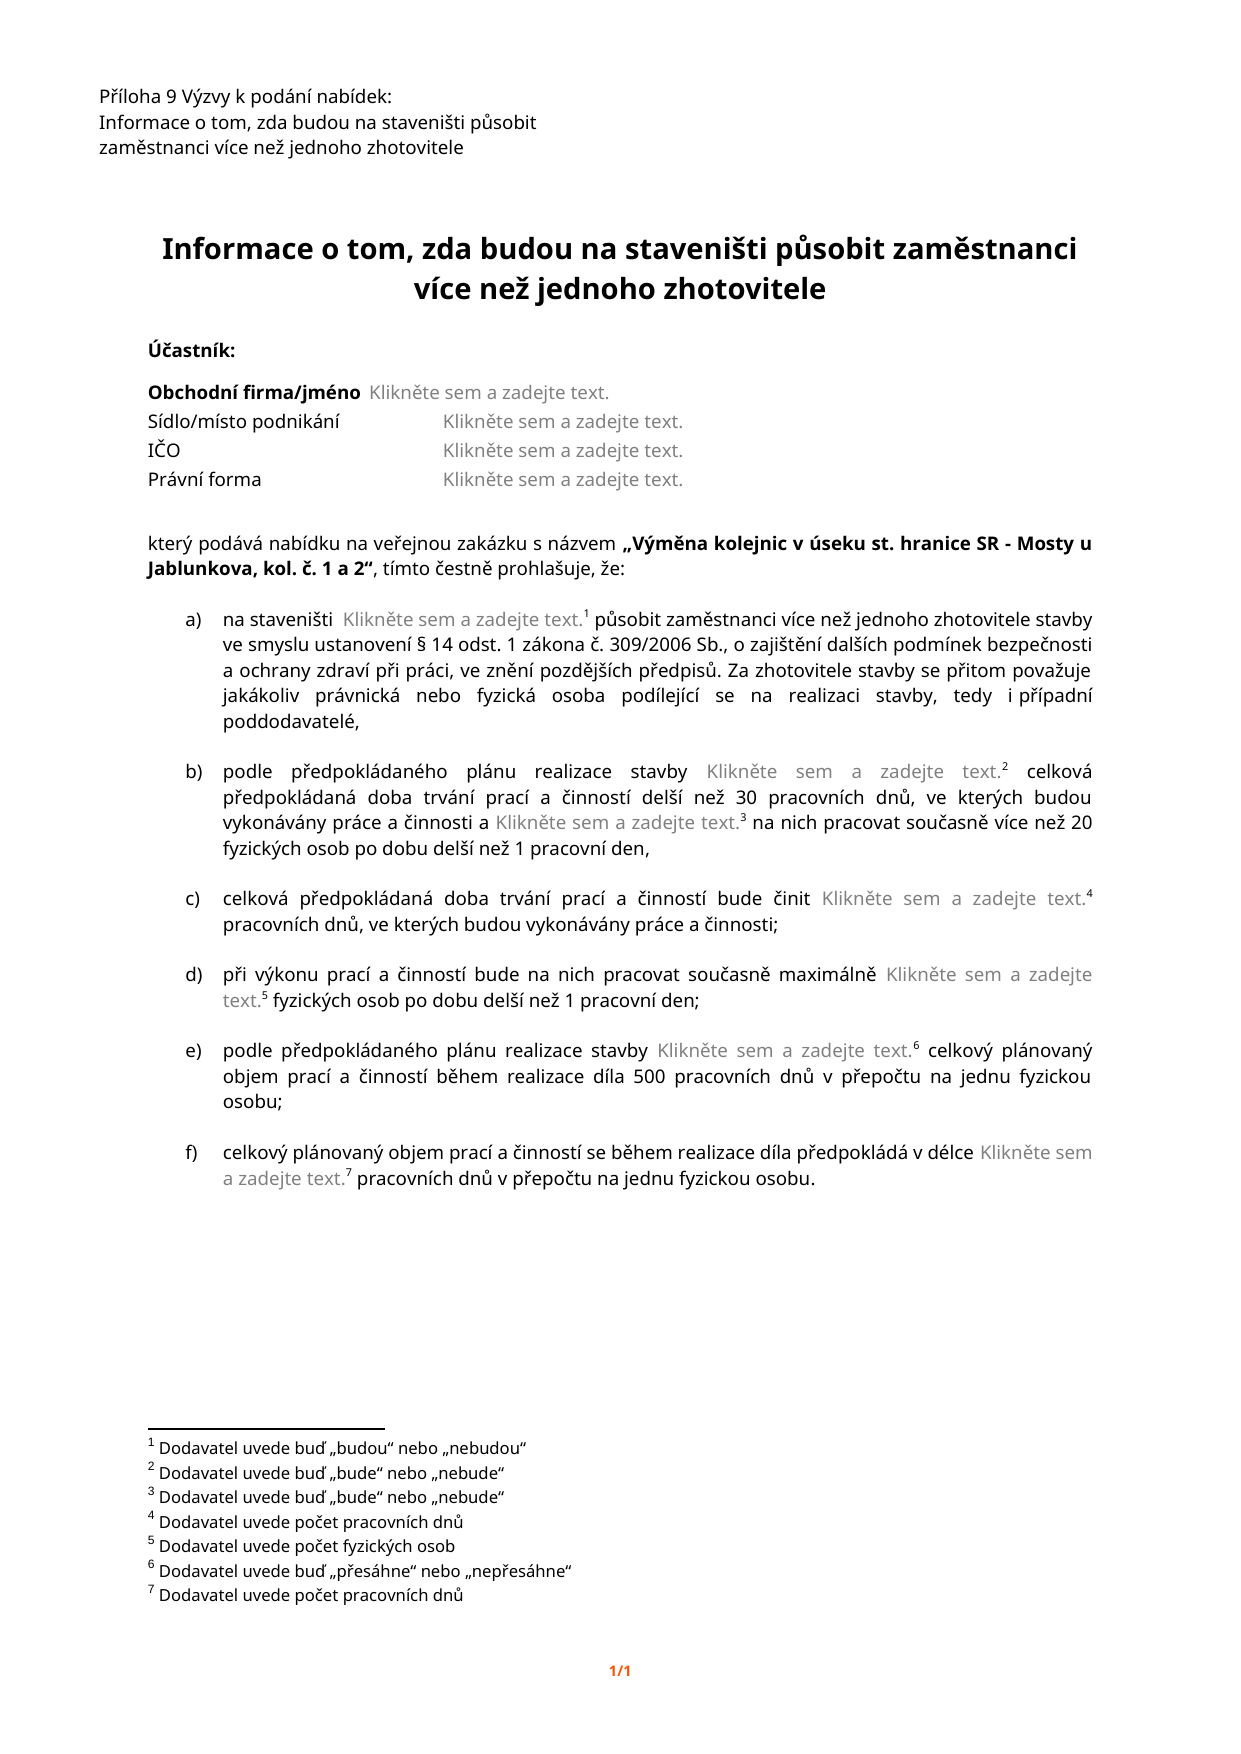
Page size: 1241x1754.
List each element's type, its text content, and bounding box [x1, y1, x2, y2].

text Právní forma [148, 463, 1093, 492]
list na staveništi působit zaměstnanci více než jednoho zhotovitele stavby ve smyslu ustanovení § 14 odst. 1 zákona č. 309/2006 Sb., o zajištění dalších podmínek bezpečnosti a ochrany zdraví při práci, ve znění pozdějších předpisů. Za zhotovitele stavby se přitom považuje jakákoliv právnická nebo fyzická osoba podílející se na realizaci stavby, tedy i případní poddodavatelé, [185, 606, 1093, 734]
title Informace o tom, zda budou na staveništi působit zaměstnanci více než jednoho zhotovitele [148, 228, 1093, 308]
text IČO [148, 434, 1093, 463]
list podle předpokládaného plánu realizace stavby celkový plánovaný objem prací a činností během realizace díla 500 pracovních dnů v přepočtu na jednu fyzickou osobu; [185, 1038, 1093, 1114]
text Obchodní firma/jméno [148, 376, 1093, 405]
list celkový plánovaný objem prací a činností se během realizace díla předpokládá v délce pracovních dnů v přepočtu na jednu fyzickou osobu. [185, 1139, 1093, 1190]
text Sídlo/místo podnikání [148, 405, 1093, 434]
list podle předpokládaného plánu realizace stavby celková předpokládaná doba trvání prací a činností delší než 30 pracovních dnů, ve kterých budou vykonávány práce a činnosti a na nich pracovat současně více než 20 fyzických osob po dobu delší než 1 pracovní den, [185, 759, 1093, 861]
list při výkonu prací a činností bude na nich pracovat současně maximálně fyzických osob po dobu delší než 1 pracovní den; [185, 962, 1093, 1013]
text který podává nabídku na veřejnou zakázku s názvem „Výměna kolejnic v úseku st. hranice SR - Mosty u Jablunkova, kol. č. 1 a 2“, tímto čestně prohlašuje, že: [148, 530, 1093, 581]
list celková předpokládaná doba trvání prací a činností bude činit pracovních dnů, ve kterých budou vykonávány práce a činnosti; [185, 886, 1093, 937]
text Účastník: [148, 333, 1093, 364]
